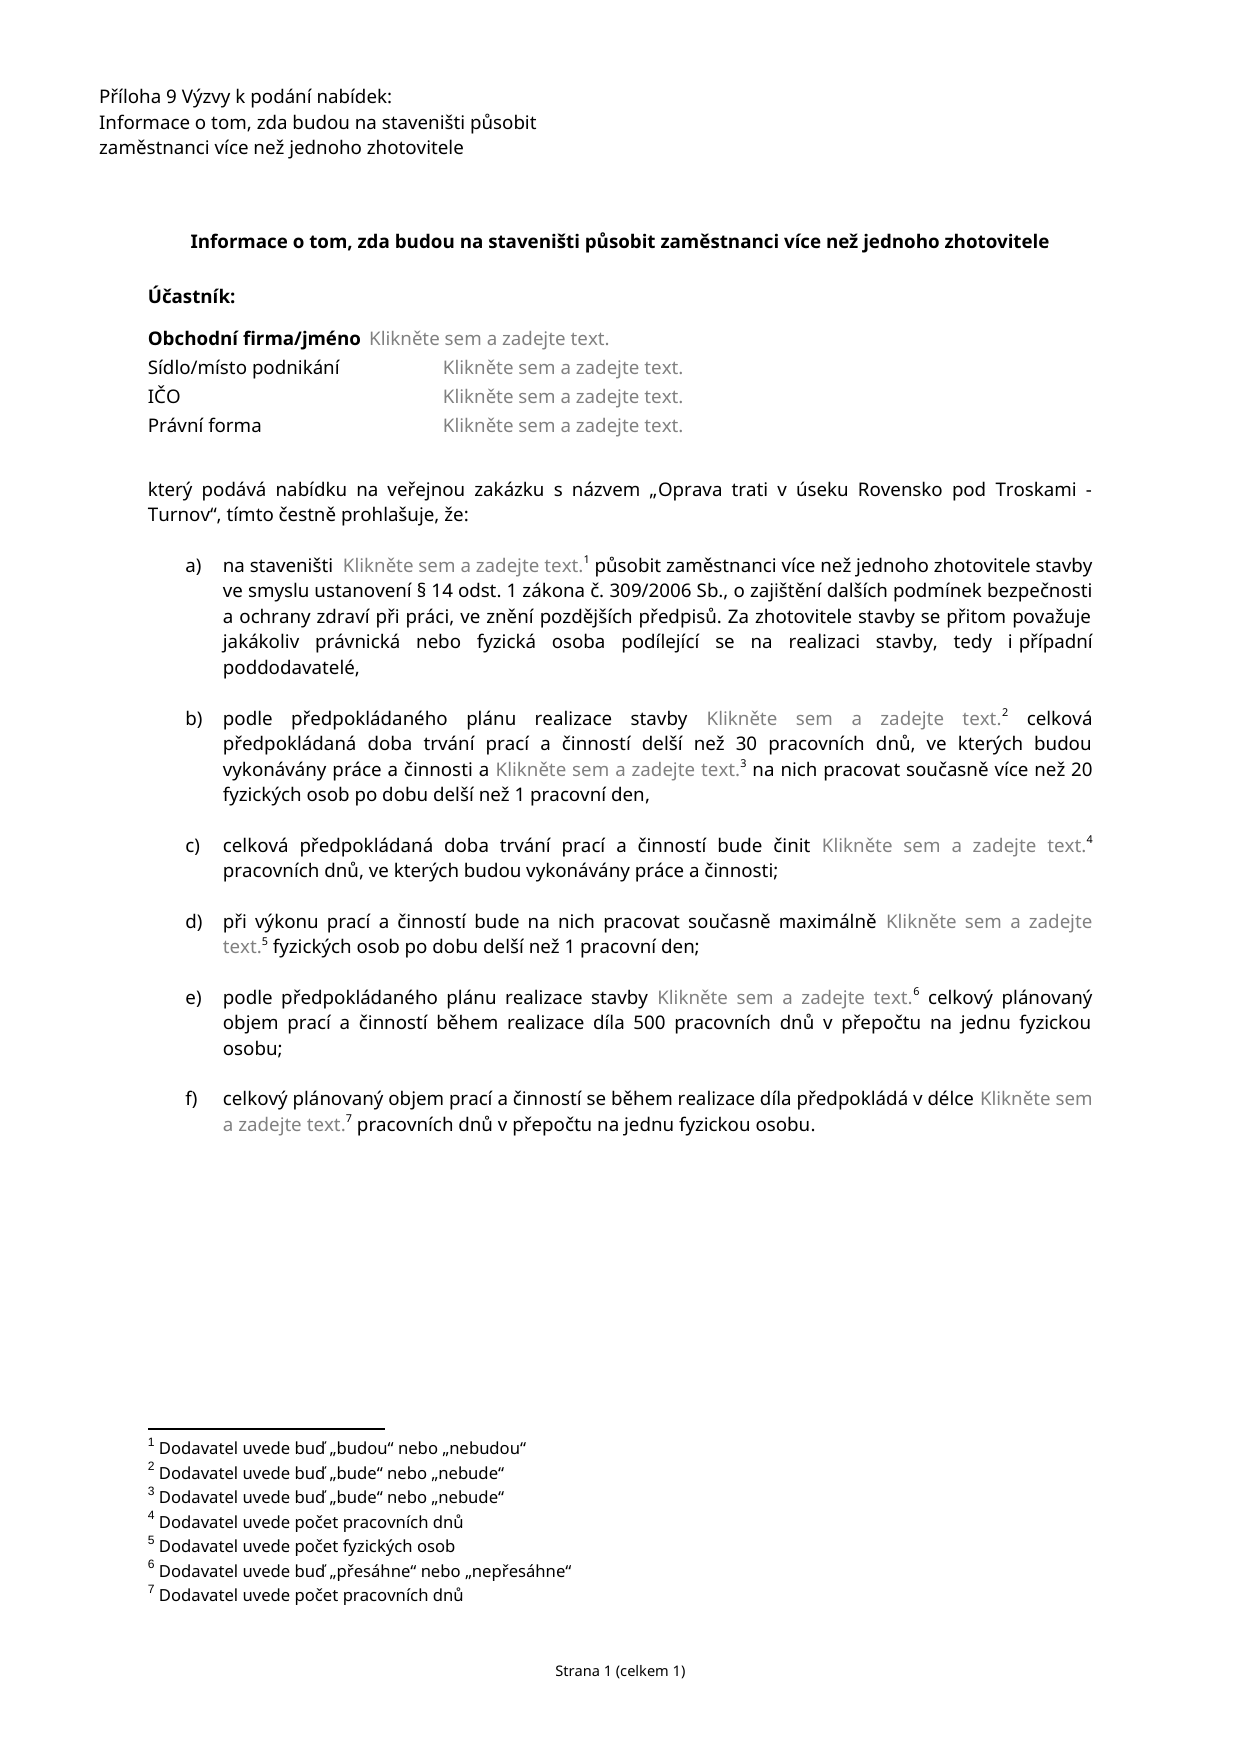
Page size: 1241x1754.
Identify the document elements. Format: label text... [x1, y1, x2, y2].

title Informace o tom, zda budou na staveništi působit zaměstnanci více než jednoho zhotovitele [148, 228, 1093, 254]
text Právní forma [148, 409, 1093, 438]
text IČO [148, 380, 1093, 409]
list celková předpokládaná doba trvání prací a činností bude činit pracovních dnů, ve kterých budou vykonávány práce a činnosti; [185, 832, 1093, 883]
list podle předpokládaného plánu realizace stavby celková předpokládaná doba trvání prací a činností delší než 30 pracovních dnů, ve kterých budou vykonávány práce a činnosti a na nich pracovat současně více než 20 fyzických osob po dobu delší než 1 pracovní den, [185, 705, 1093, 807]
list podle předpokládaného plánu realizace stavby celkový plánovaný objem prací a činností během realizace díla 500 pracovních dnů v přepočtu na jednu fyzickou osobu; [185, 984, 1093, 1061]
list na staveništi působit zaměstnanci více než jednoho zhotovitele stavby ve smyslu ustanovení § 14 odst. 1 zákona č. 309/2006 Sb., o zajištění dalších podmínek bezpečnosti a ochrany zdraví při práci, ve znění pozdějších předpisů. Za zhotovitele stavby se přitom považuje jakákoliv právnická nebo fyzická osoba podílející se na realizaci stavby, tedy i případní poddodavatelé, [185, 552, 1093, 680]
text Obchodní firma/jméno [148, 322, 1093, 351]
text který podává nabídku na veřejnou zakázku s názvem „Oprava trati v úseku Rovensko pod Troskami - Turnov“, tímto čestně prohlašuje, že: [148, 476, 1093, 527]
list při výkonu prací a činností bude na nich pracovat současně maximálně fyzických osob po dobu delší než 1 pracovní den; [185, 908, 1093, 959]
text Účastník: [148, 279, 1093, 310]
text Sídlo/místo podnikání [148, 351, 1093, 380]
list celkový plánovaný objem prací a činností se během realizace díla předpokládá v délce pracovních dnů v přepočtu na jednu fyzickou osobu. [185, 1086, 1093, 1137]
